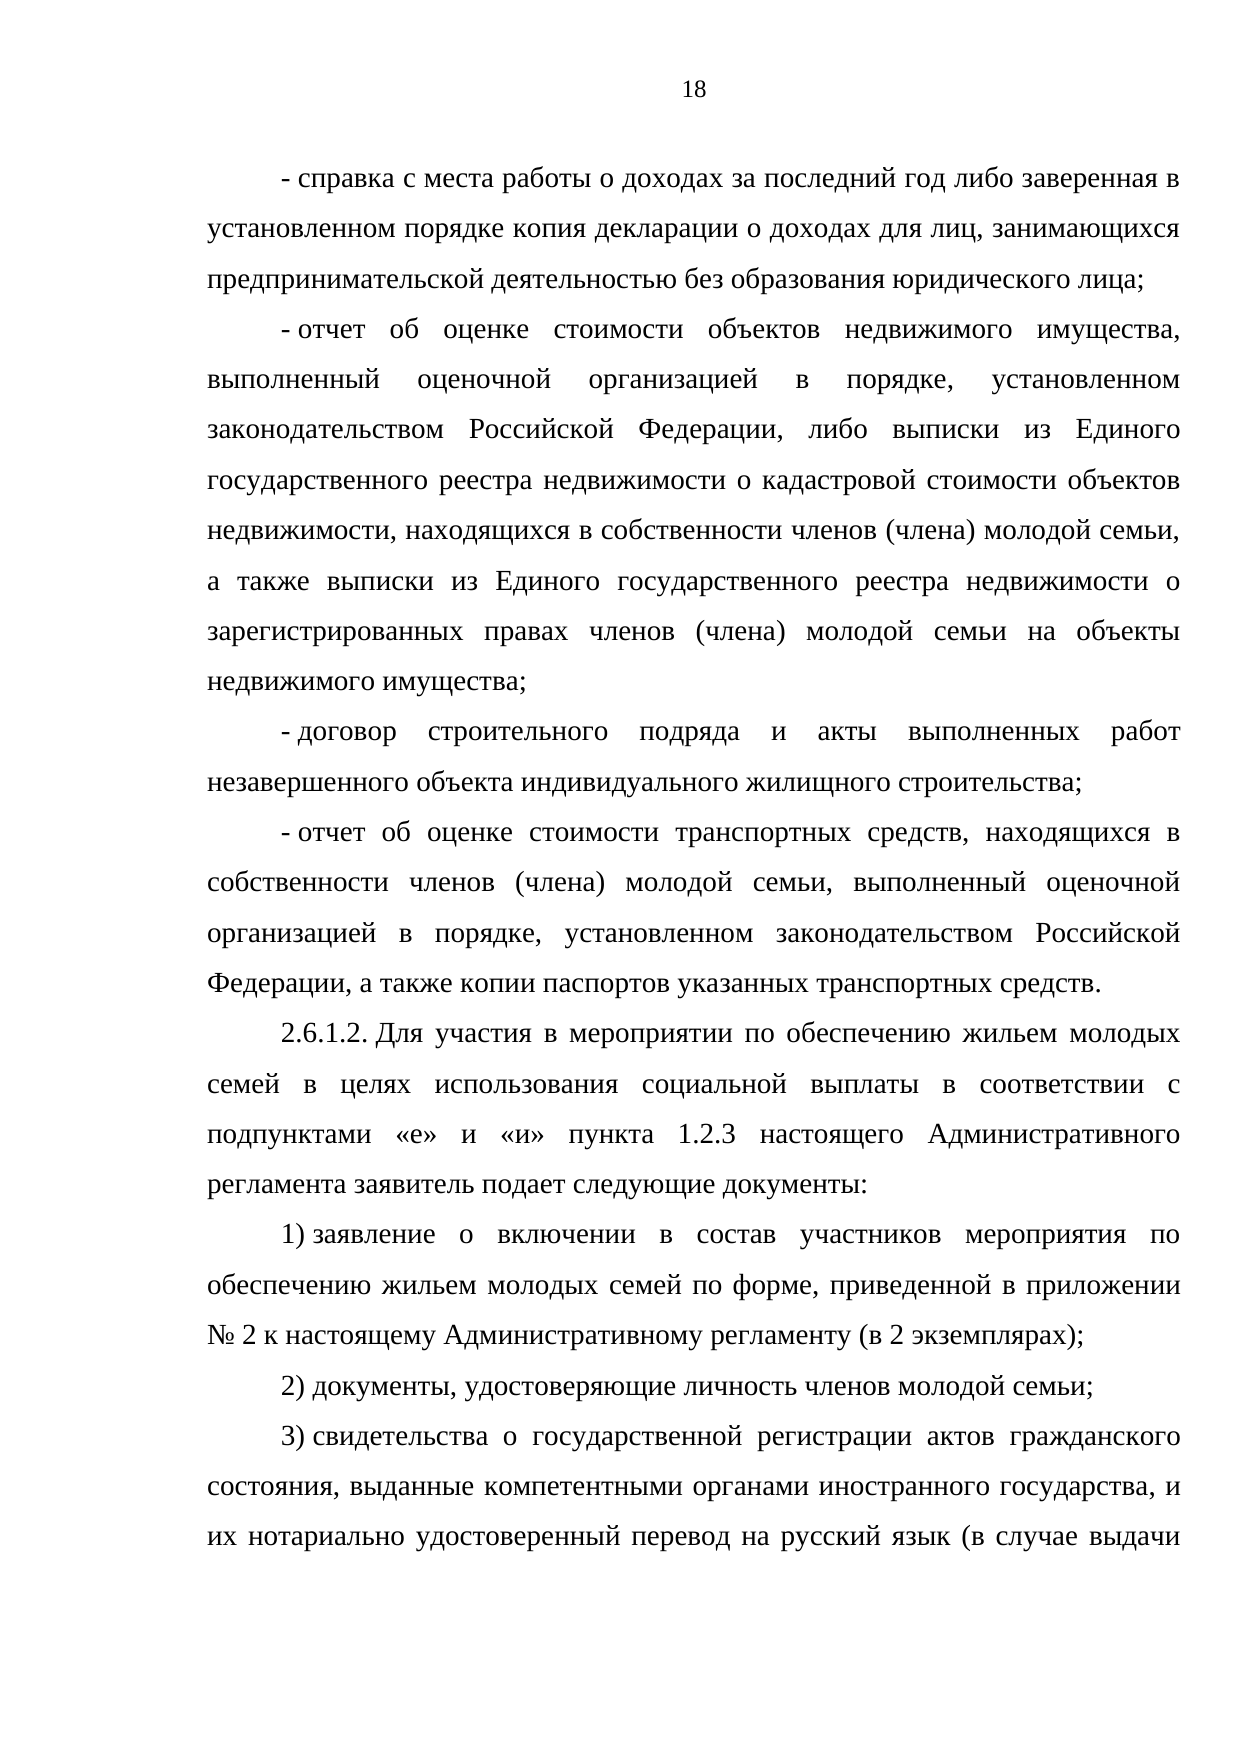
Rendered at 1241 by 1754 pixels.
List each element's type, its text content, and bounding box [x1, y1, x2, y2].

text - договор строительного подряда и акты выполненных работ незавершенного объекта индивидуального жилищного строительства; [207, 713, 1181, 797]
text 2) документы, удостоверяющие личность членов молодой семьи; [207, 1368, 1181, 1401]
text - справка с места работы о доходах за последний год либо заверенная в установленном порядке копия декларации о доходах для лиц, занимающихся предпринимательской деятельностью без образования юридического лица; [207, 160, 1181, 294]
text 2.6.1.2. Для участия в мероприятии по обеспечению жильем молодых семей в целях использования социальной выплаты в соответствии с подпунктами «е» и «и» пункта 1.2.3 настоящего Административного регламента заявитель подает следующие документы: [207, 1015, 1181, 1200]
text - отчет об оценке стоимости транспортных средств, находящихся в собственности членов (члена) молодой семьи, выполненный оценочной организацией в порядке, установленном законодательством Российской Федерации, а также копии паспортов указанных транспортных средств. [207, 814, 1181, 999]
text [207, 1418, 1181, 1552]
text 1) заявление о включении в состав участников мероприятия по обеспечению жильем молодых семей по форме, приведенной в приложении № 2 к настоящему Административному регламенту (в 2 экземплярах); [207, 1217, 1181, 1351]
text - отчет об оценке стоимости объектов недвижимого имущества, выполненный оценочной организацией в порядке, установленном законодательством Российской Федерации, либо выписки из Единого государственного реестра недвижимости о кадастровой стоимости объектов недвижимости, находящихся в собственности членов (члена) молодой семьи, а также выписки из Единого государственного реестра недвижимости о зарегистрированных правах членов (члена) молодой семьи на объекты недвижимого имущества; [207, 311, 1181, 697]
